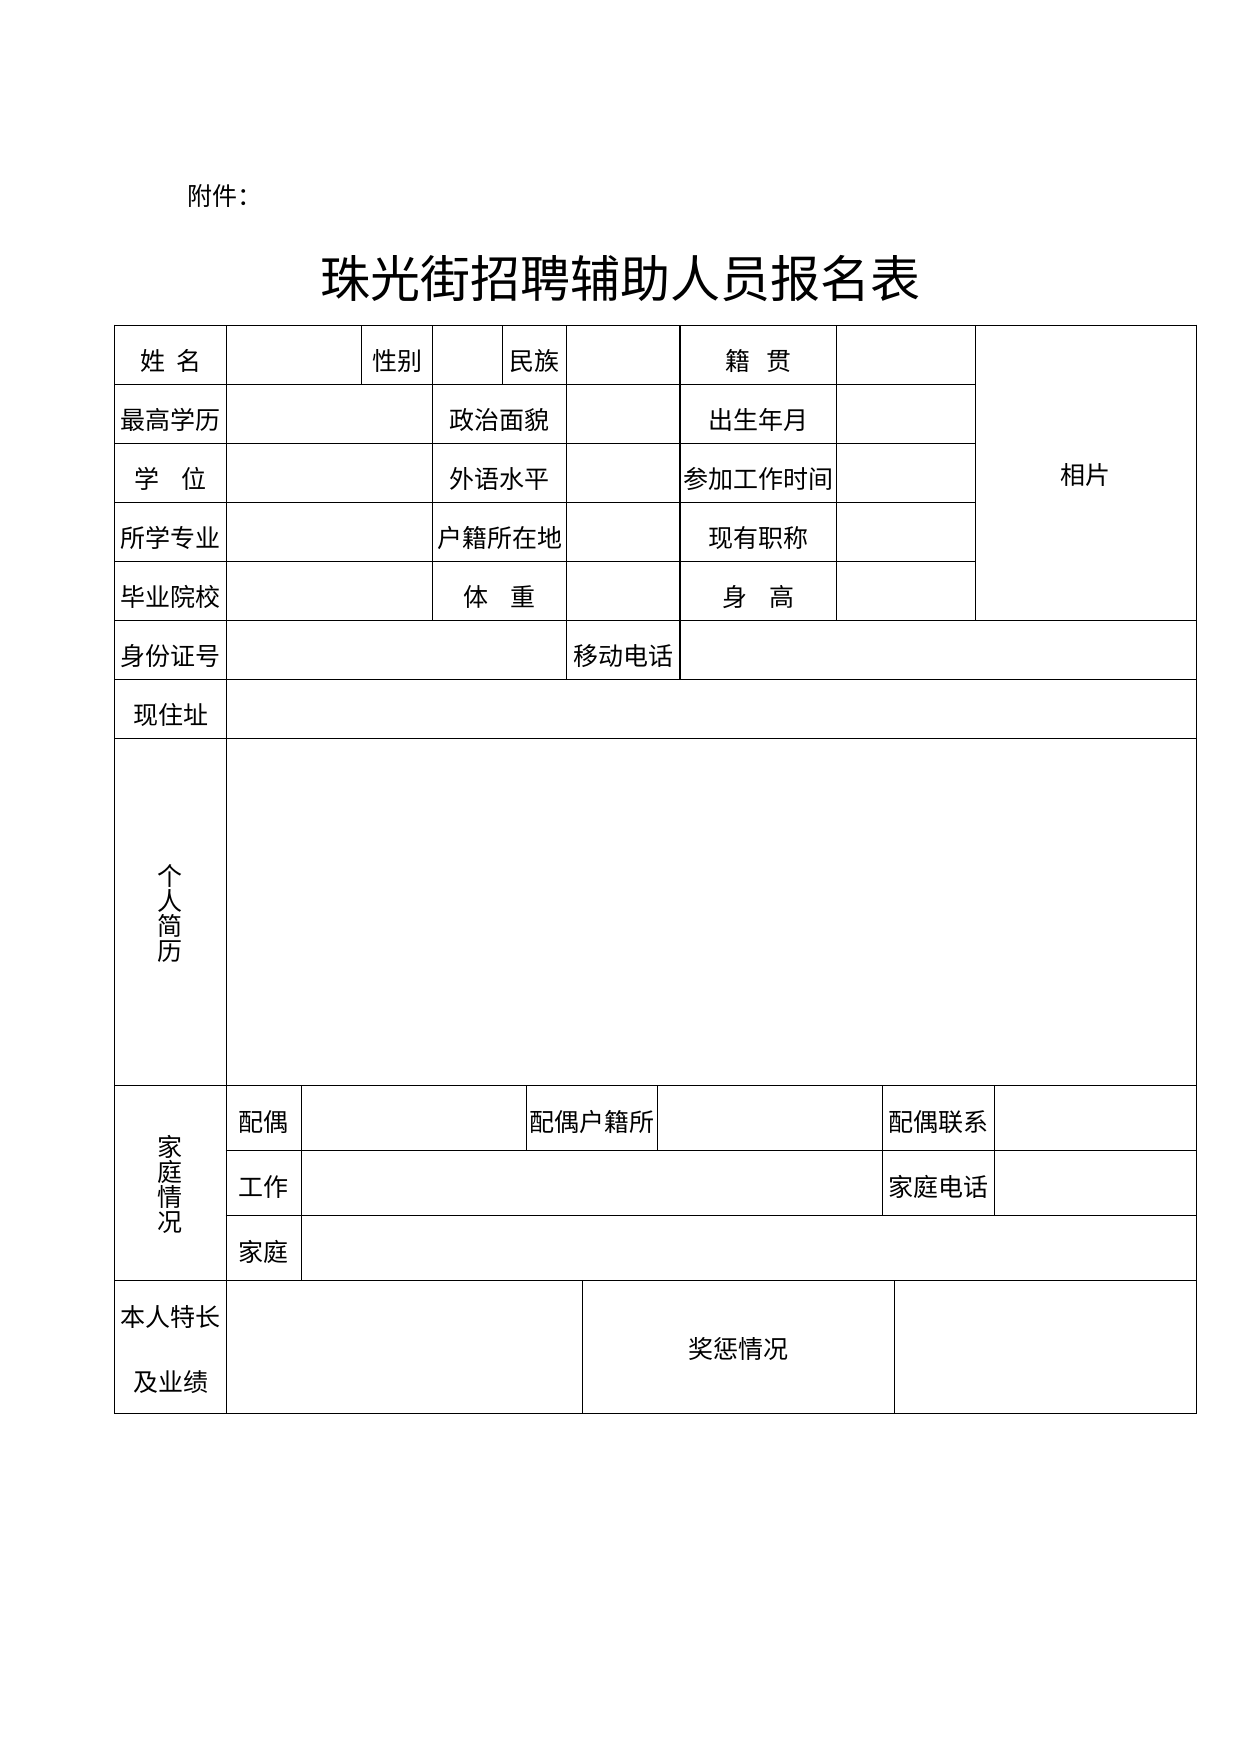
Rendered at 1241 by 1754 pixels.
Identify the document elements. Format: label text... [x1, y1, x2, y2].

table_cell 配偶姓名 [227, 1086, 301, 1150]
table_cell [227, 385, 432, 443]
table_cell [837, 444, 975, 502]
table_header [433, 326, 502, 383]
table_header [227, 326, 361, 383]
table_cell 毕业院校 [115, 562, 226, 620]
table_header 性别 [362, 326, 432, 383]
table_cell [567, 503, 679, 561]
table_cell [227, 739, 1196, 1085]
table_cell [227, 621, 566, 679]
table_cell 本人特长及业绩 [115, 1281, 226, 1413]
table_header 籍 贯 [681, 326, 836, 383]
table_cell [658, 1086, 882, 1150]
table_cell [227, 562, 432, 620]
table_cell 参加工作时间 [681, 444, 836, 502]
table_cell 移动电话 [567, 621, 679, 679]
table_cell 身份证号 [115, 621, 226, 679]
table_cell 户籍所在地 [433, 503, 566, 561]
table_cell [227, 680, 1196, 738]
table_cell 配偶户籍所在地 [527, 1086, 657, 1150]
table_cell 家庭成员 [227, 1216, 301, 1280]
text 珠光街招聘辅助人员报名表 [187, 227, 1053, 324]
table_cell 最高学历 [115, 385, 226, 443]
table_cell [227, 444, 432, 502]
table_header 相片 [976, 326, 1196, 620]
table_cell 政治面貌 [433, 385, 566, 443]
table_header [837, 326, 975, 383]
table_cell 学 位 [115, 444, 226, 502]
table_cell 配偶联系电话 [883, 1086, 994, 1150]
table_header [567, 326, 679, 383]
table_cell 家庭电话 [883, 1151, 994, 1215]
table_cell 体 重 [433, 562, 566, 620]
table_cell [895, 1281, 1196, 1413]
table_cell [567, 444, 679, 502]
table_cell [837, 503, 975, 561]
table_cell [227, 1281, 582, 1413]
table_cell [567, 562, 679, 620]
table_cell 现有职称 [681, 503, 836, 561]
table_cell 所学专业 [115, 503, 226, 561]
table_cell [995, 1086, 1196, 1150]
table_cell [302, 1216, 1196, 1280]
table_cell [302, 1151, 882, 1215]
table_cell 工作单位 [227, 1151, 301, 1215]
table_cell 家庭情况 [115, 1086, 226, 1280]
table_cell [837, 562, 975, 620]
table_cell [567, 385, 679, 443]
table_header 姓 名 [115, 326, 226, 383]
table_header 民族 [503, 326, 566, 383]
table_cell [837, 385, 975, 443]
table_cell 奖惩情况 [583, 1281, 894, 1413]
table_cell [681, 621, 1196, 679]
table_cell [302, 1086, 526, 1150]
table_cell 外语水平 [433, 444, 566, 502]
table_cell [227, 503, 432, 561]
table_cell 现住址 [115, 680, 226, 738]
table_cell 身 高 [681, 562, 836, 620]
table_cell 出生年月 [681, 385, 836, 443]
table_cell 个人简历 [115, 739, 226, 1085]
table_cell [995, 1151, 1196, 1215]
text 附件： [187, 162, 1053, 227]
